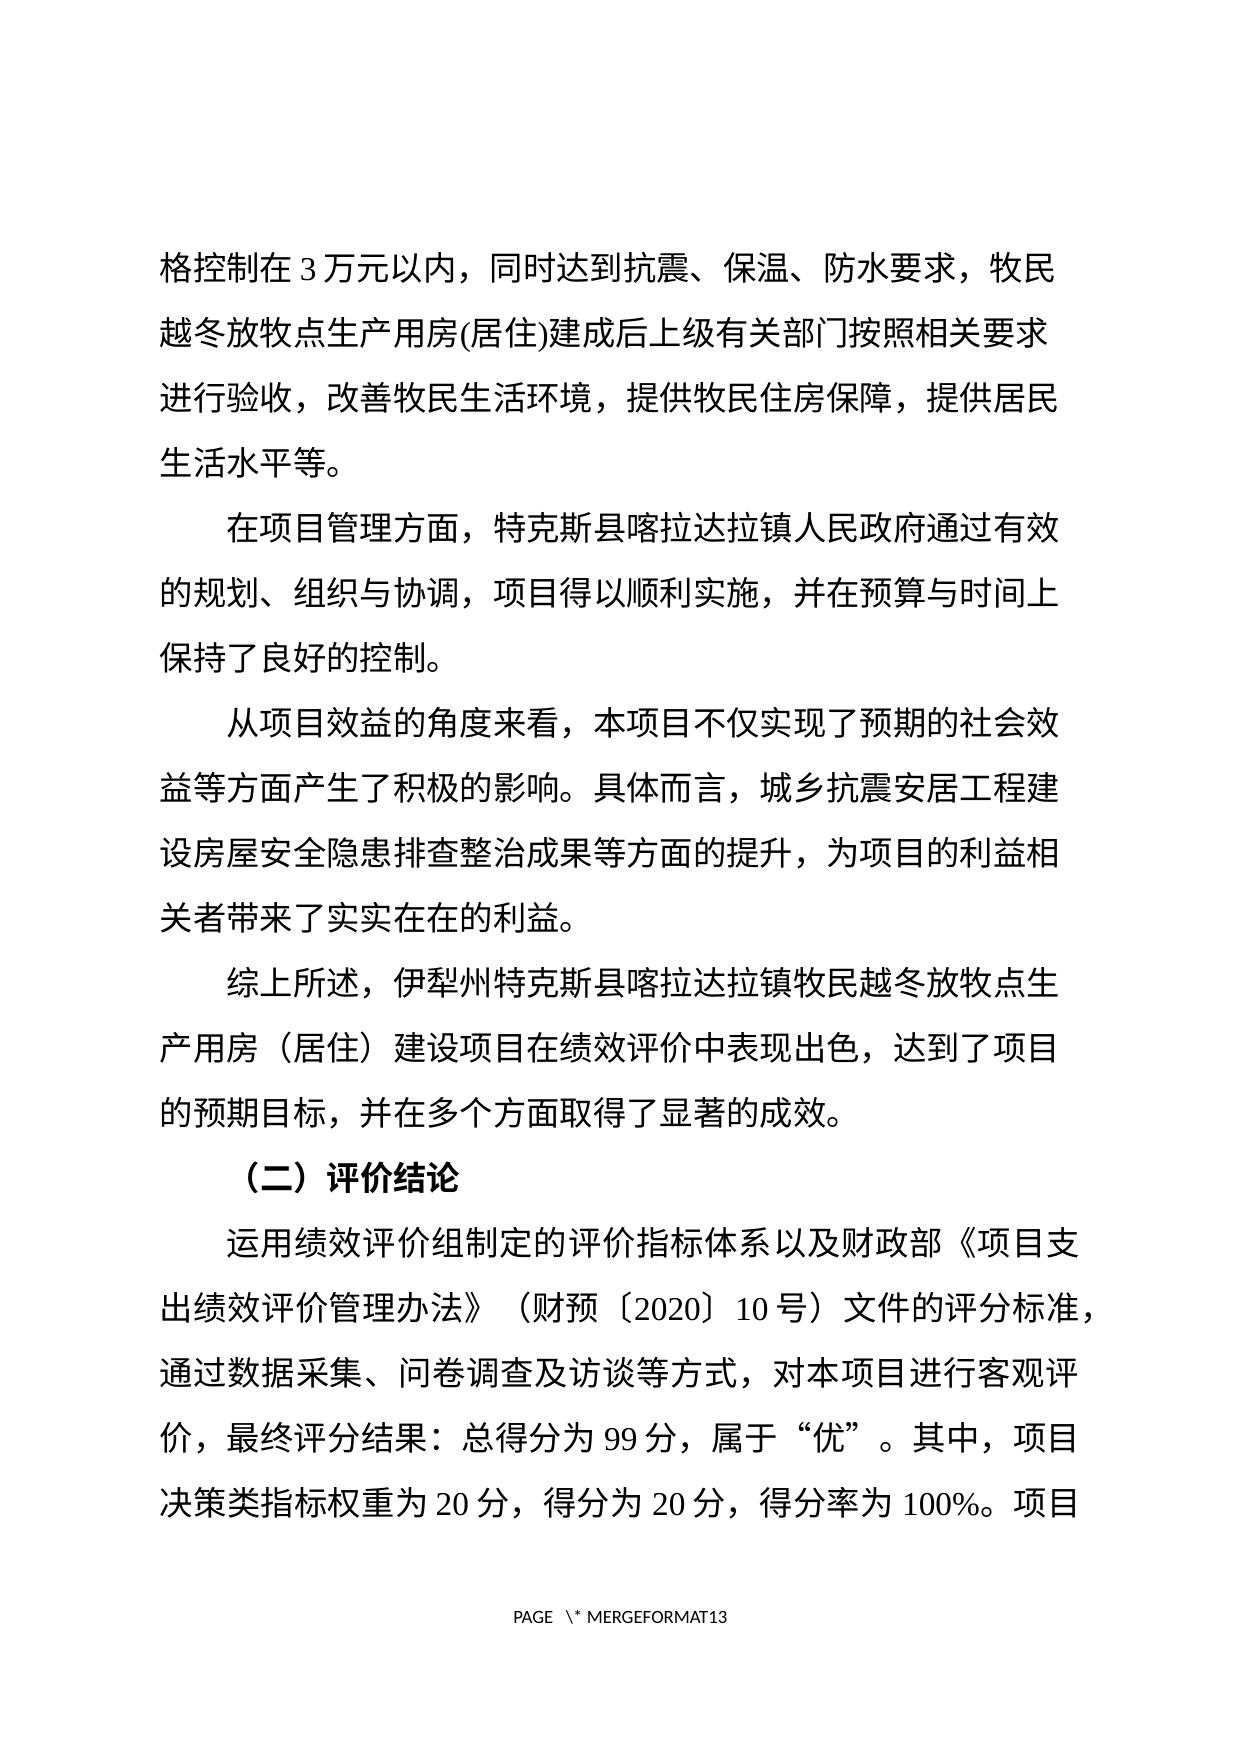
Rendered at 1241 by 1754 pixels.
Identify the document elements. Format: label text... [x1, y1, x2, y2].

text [159, 233, 1081, 493]
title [159, 1208, 1081, 1533]
title （二）评价结论 [159, 1143, 1081, 1208]
text 在项目管理方面，特克斯县喀拉达拉镇人民政府通过有效的规划、组织与协调，项目得以顺利实施，并在预算与时间上保持了良好的控制。 [159, 493, 1081, 688]
text 从项目效益的角度来看，本项目不仅实现了预期的社会效益等方面产生了积极的影响。具体而言，城乡抗震安居工程建设房屋安全隐患排查整治成果等方面的提升，为项目的利益相关者带来了实实在在的利益。 [159, 688, 1081, 948]
text 综上所述，伊犁州特克斯县喀拉达拉镇牧民越冬放牧点生产用房（居住）建设项目在绩效评价中表现出色，达到了项目的预期目标，并在多个方面取得了显著的成效。 [159, 948, 1081, 1143]
